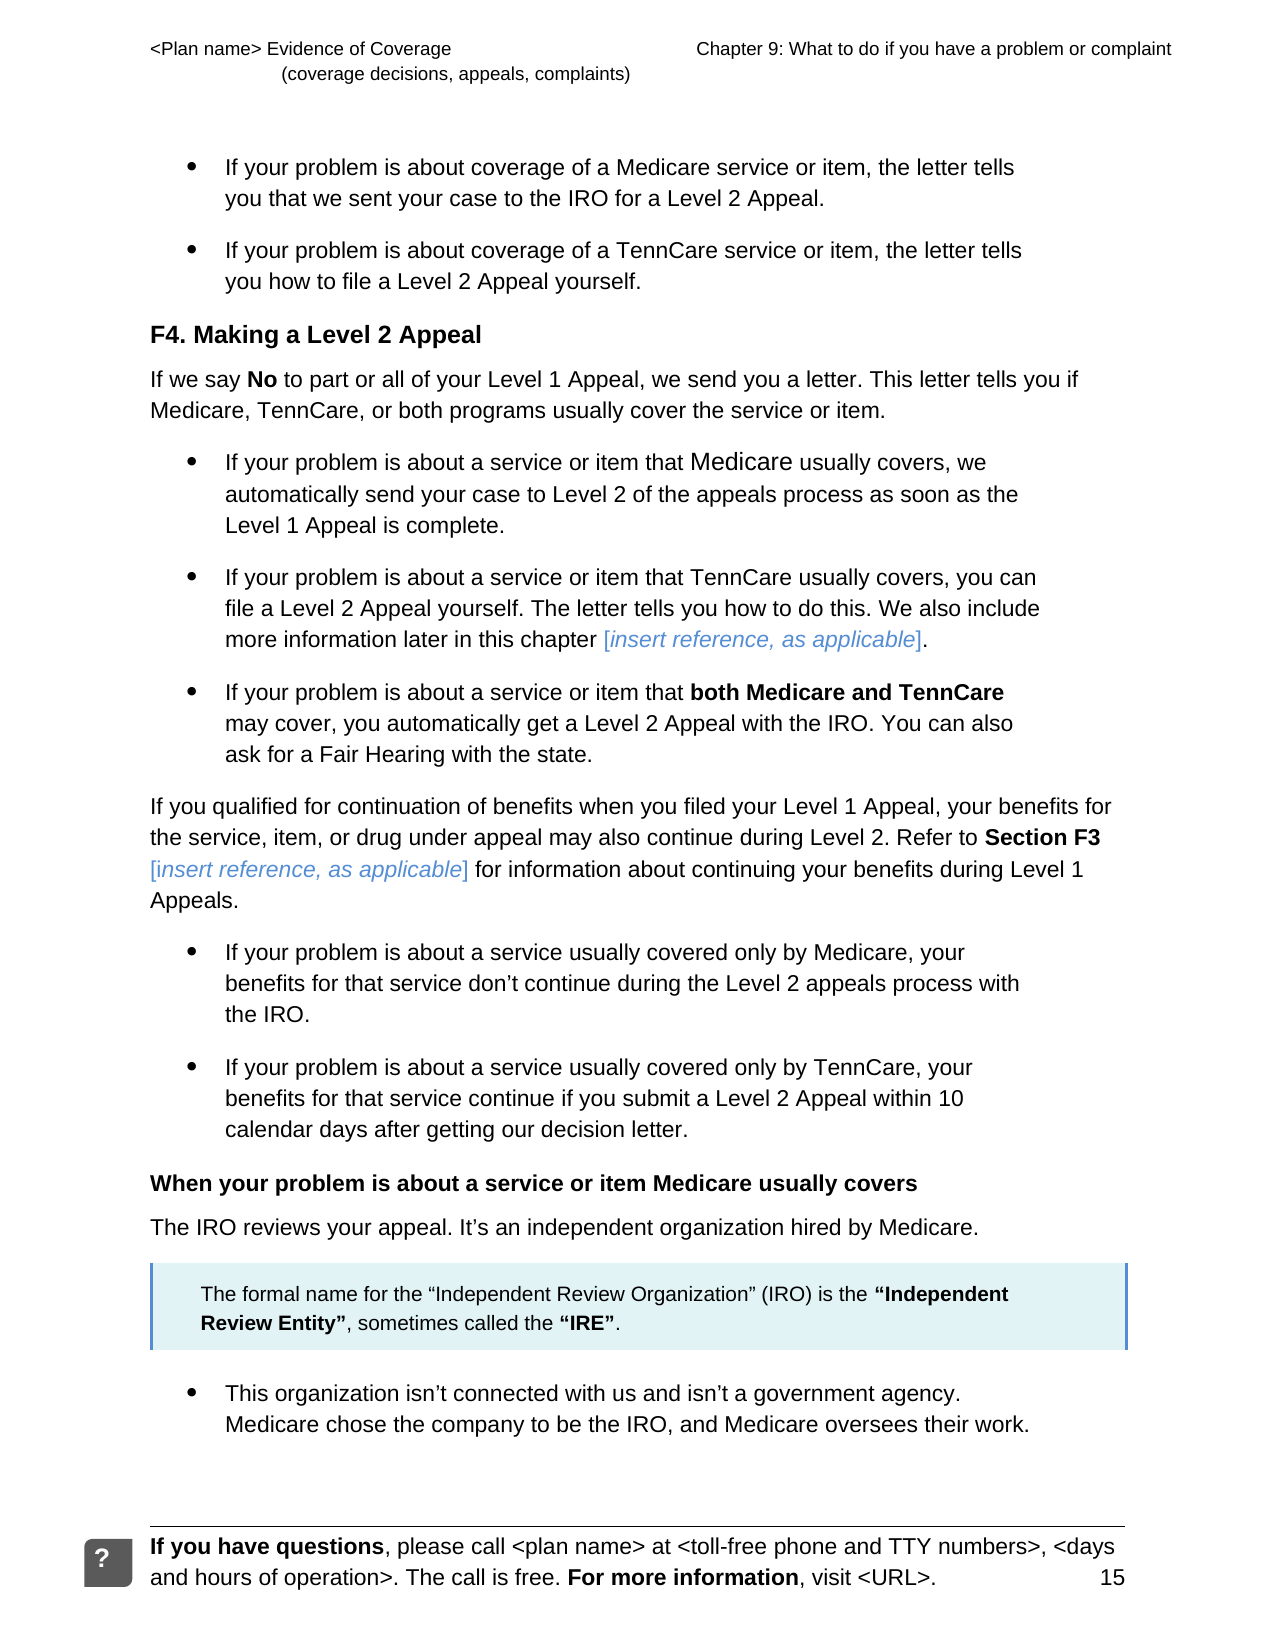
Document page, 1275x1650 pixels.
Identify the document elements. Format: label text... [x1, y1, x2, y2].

list If your problem is about a service usually covered only by TennCare, your benefits for that service continue if you submit a Level 2 Appeal within 10 calendar days after getting our decision letter. [187, 1050, 1050, 1144]
list This organization isn’t connected with us and isn’t a government agency. Medicare chose the company to be the IRO, and Medicare oversees their work. [187, 1376, 1050, 1439]
text If we say No to part or all of your Level 1 Appeal, we send you a letter. This letter tells you if Medicare, TennCare, or both programs usually cover the service or item. [150, 362, 1125, 425]
list If your problem is about coverage of a TennCare service or item, the letter tells you how to file a Level 2 Appeal yourself. [187, 233, 1050, 296]
list If your problem is about a service usually covered only by Medicare, your benefits for that service don’t continue during the Level 2 appeals process with the IRO. [187, 935, 1050, 1029]
subtitle F4. Making a Level 2 Appeal [150, 317, 1050, 350]
list If your problem is about a service or item that both Medicare and TennCare may cover, you automatically get a Level 2 Appeal with the IRO. You can also ask for a Fair Hearing with the state. [187, 675, 1050, 769]
list If your problem is about a service or item that TennCare usually covers, you can file a Level 2 Appeal yourself. The letter tells you how to do this. We also include more information later in this chapter [insert reference, as applicable]. [187, 560, 1050, 654]
list If your problem is about a service or item that Medicare usually covers, we automatically send your case to Level 2 of the appeals process as soon as the Level 1 Appeal is complete. [187, 446, 1050, 539]
text If you qualified for continuation of benefits when you filed your Level 1 Appeal, your benefits for the service, item, or drug under appeal may also continue during Level 2. Refer to Section F3 [insert reference, as applicable] for information about continuing your benefits during Level 1 Appeals. [150, 789, 1125, 914]
list If your problem is about coverage of a Medicare service or item, the letter tells you that we sent your case to the IRO for a Level 2 Appeal. [187, 150, 1050, 212]
subtitle When your problem is about a service or item Medicare usually covers [150, 1164, 1050, 1198]
text The IRO reviews your appeal. It’s an independent organization hired by Medicare. [150, 1210, 1125, 1242]
table_header The formal name for the “Independent Review Organization” (IRO) is the “Independent Review Entity”, sometimes called the “IRE”. [153, 1266, 1125, 1347]
